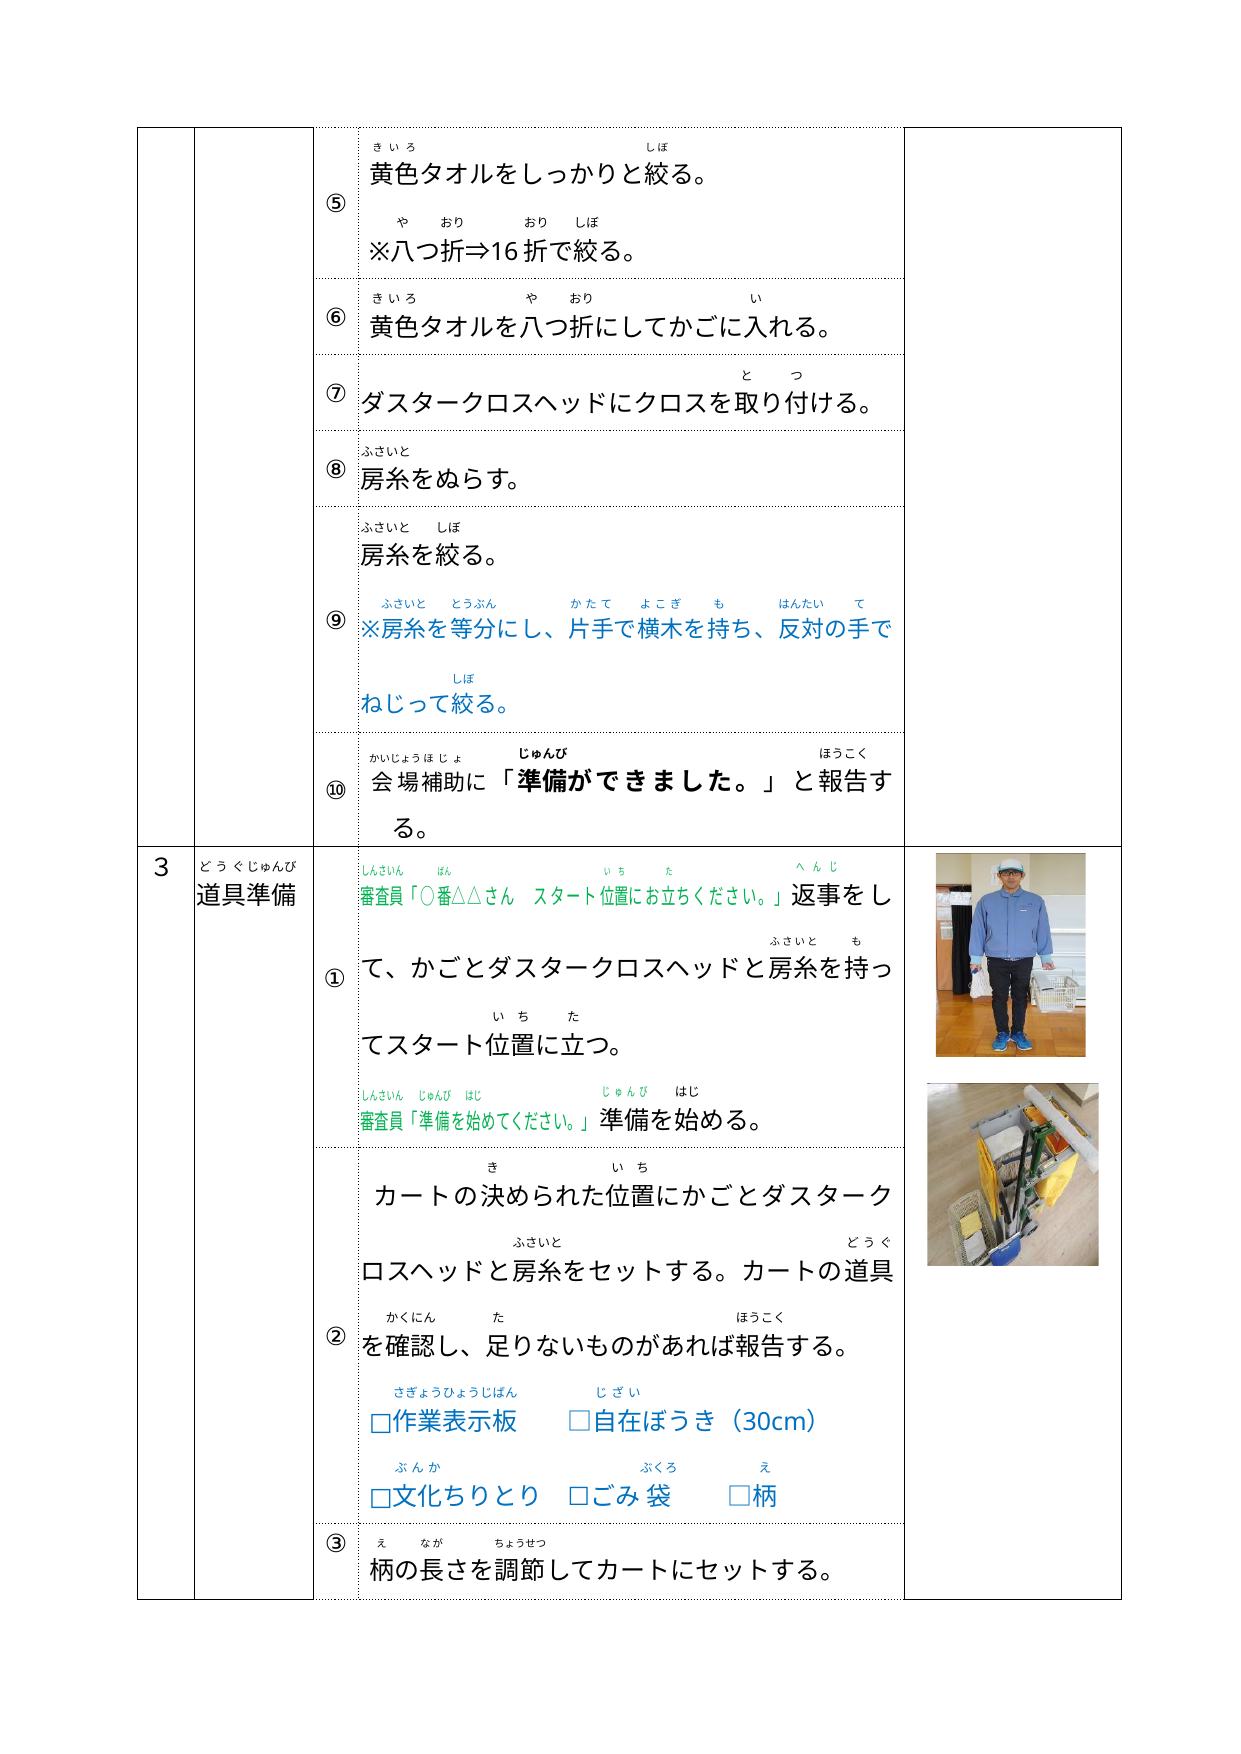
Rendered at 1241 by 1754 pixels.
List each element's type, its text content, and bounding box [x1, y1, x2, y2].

table_cell ⑦ [314, 354, 358, 430]
table_cell カートのにかごとダスタークロスヘッドとをセットする。カートのをし、りないものがあればする。 □ □ぼうき（30cm） □ちりとり ☐ごみ □ [359, 1147, 904, 1523]
table_cell [195, 847, 313, 1599]
table_cell ⑨ [314, 506, 358, 732]
table_cell [314, 847, 358, 1147]
table_cell ③ [314, 1523, 358, 1599]
table_cell ３ [138, 847, 194, 1599]
table_cell ⑥ [314, 278, 358, 354]
table_cell をぬらす。 [359, 430, 904, 506]
table_cell のさをしてカートにセットする。 [359, 1523, 904, 1599]
picture [935, 853, 1086, 1057]
table_cell ダスタークロスヘッドにクロスをりける。 [359, 354, 904, 430]
table_cell ⑧ [314, 430, 358, 506]
table_cell をる。 ※をにし、でをち、ので ねじってる。 [359, 506, 904, 732]
table_cell タオルをしっかりとる。 ※つ⇒16でる。 [359, 127, 904, 278]
table_cell [905, 847, 1121, 1599]
table_cell 「○△△さん スタートにおちください。」をして、かごとダスタークロスヘッドとをってスタートにつ。 「をめてください。」 をめる。 [359, 847, 904, 1147]
table_cell ② [314, 1147, 358, 1523]
picture [927, 1083, 1099, 1266]
table_cell ⑤ [314, 127, 358, 278]
table_cell ⑩ [314, 732, 358, 846]
table_cell タオルをつにしてかごにれる。 [359, 278, 904, 354]
table_cell に「ができました。」とする。 [359, 732, 904, 846]
